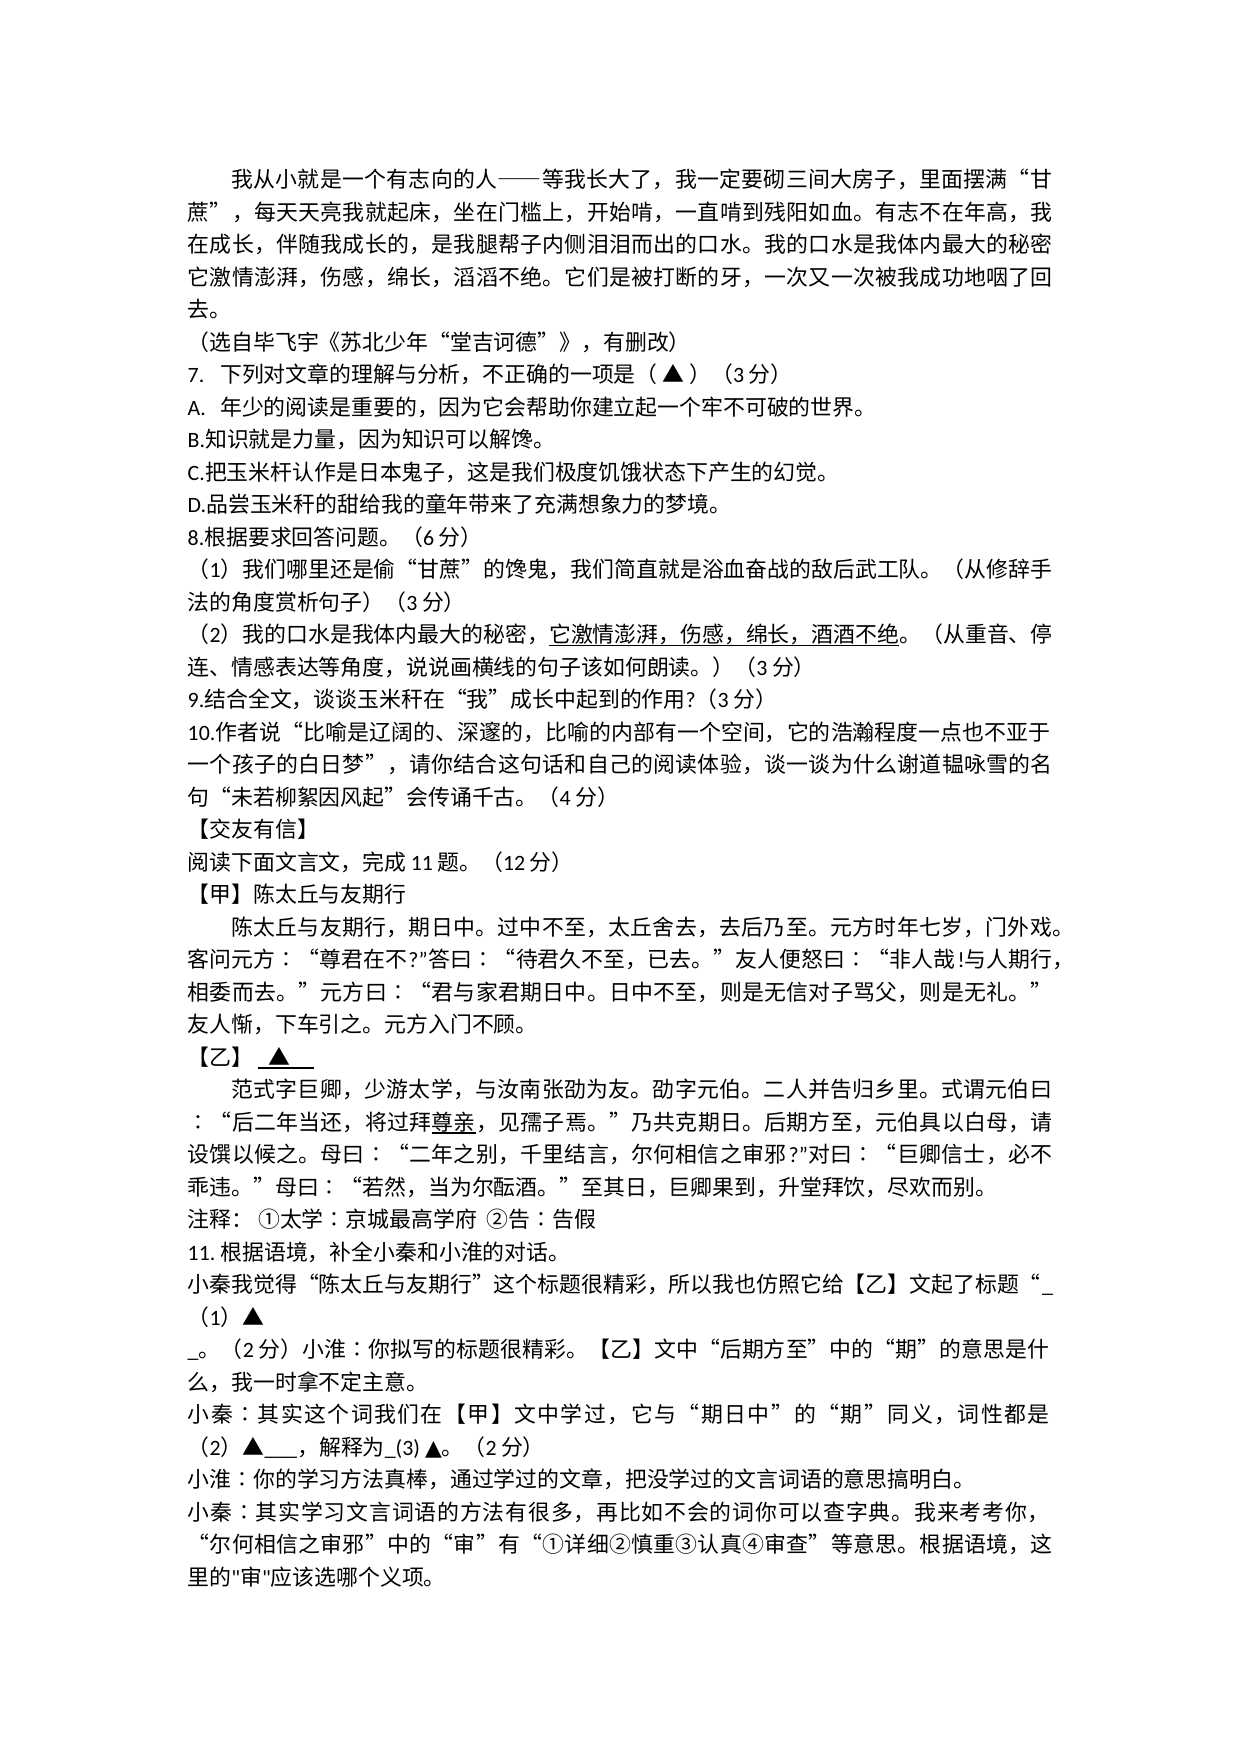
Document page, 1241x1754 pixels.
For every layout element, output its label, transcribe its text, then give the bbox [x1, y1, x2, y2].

text 范式字巨卿，少游太学，与汝南张劭为友。劭字元伯。二人并告归乡里。式谓元伯曰∶“后二年当还，将过拜尊亲，见孺子焉。”乃共克期日。后期方至，元伯具以白母，请设馔以候之。母曰∶“二年之别，千里结言，尔何相信之审邪?”对曰∶“巨卿信士，必不乖违。”母曰∶“若然，当为尔酝酒。”至其日，巨卿果到，升堂拜饮，尽欢而别。 [187, 1072, 1053, 1202]
text 注释： ①太学∶京城最高学府 ②告∶告假 [187, 1202, 1053, 1234]
text 小淮∶你的学习方法真棒，通过学过的文章，把没学过的文言词语的意思搞明白。 [187, 1462, 1053, 1494]
text C.把玉米杆认作是日本鬼子，这是我们极度饥饿状态下产生的幻觉。 [187, 454, 1053, 487]
text 【交友有信】 [187, 812, 1053, 844]
text 【乙】 ▲ [187, 1039, 1053, 1072]
text （1）我们哪里还是偷“甘蔗”的馋鬼，我们简直就是浴血奋战的敌后武工队。（从修辞手法的角度赏析句子）（3分） [187, 552, 1053, 617]
list B.知识就是力量，因为知识可以解馋。 [187, 422, 1053, 454]
text 陈太丘与友期行，期日中。过中不至，太丘舍去，去后乃至。元方时年七岁，门外戏。客问元方∶“尊君在不?”答曰∶“待君久不至，已去。”友人便怒曰∶“非人哉!与人期行，相委而去。”元方曰∶“君与家君期日中。日中不至，则是无信对子骂父，则是无礼。”友人惭，下车引之。元方入门不顾。 [187, 909, 1053, 1039]
text 我从小就是一个有志向的人——等我长大了，我一定要砌三间大房子，里面摆满“甘蔗”，每天天亮我就起床，坐在门槛上，开始啃，一直啃到残阳如血。有志不在年高，我在成长，伴随我成长的，是我腿帮子内侧泪泪而出的口水。我的口水是我体内最大的秘密，它激情澎湃，伤感，绵长，滔滔不绝。它们是被打断的牙，一次又一次被我成功地咽了回去。 [187, 162, 1053, 324]
text （2）我的口水是我体内最大的秘密，它激情澎湃，伤感，绵长，酒酒不绝。（从重音、停连、情感表达等角度，说说画横线的句子该如何朗读。）（3分） [187, 617, 1053, 682]
text 10.作者说“比喻是辽阔的、深邃的，比喻的内部有一个空间，它的浩瀚程度一点也不亚于一个孩子的白日梦”，请你结合这句话和自己的阅读体验，谈一谈为什么谢道韫咏雪的名句“未若柳絮因风起”会传诵千古。（4分） [187, 714, 1053, 812]
list 下列对文章的理解与分析，不正确的一项是（ ▲ ）（3分） [187, 357, 1053, 389]
text 8.根据要求回答问题。（6分） [187, 519, 1053, 552]
text 小秦∶其实这个词我们在【甲】文中学过，它与“期日中”的“期”同义，词性都是（2）▲___，解释为_(3) ▲。（2分） [187, 1397, 1053, 1462]
text （选自毕飞宇《苏北少年“堂吉诃德”》，有删改） [187, 324, 1053, 357]
text 【甲】陈太丘与友期行 [187, 877, 1053, 909]
text 小秦∶其实学习文言词语的方法有很多，再比如不会的词你可以查字典。我来考考你，“尔何相信之审邪”中的“审”有“①详细②慎重③认真④审查”等意思。根据语境，这里的"审"应该选哪个义项。 [187, 1494, 1053, 1592]
text _。（2分）小淮∶你拟写的标题很精彩。【乙】文中“后期方至”中的“期”的意思是什么，我一时拿不定主意。 [187, 1332, 1053, 1397]
text 11. 根据语境，补全小秦和小淮的对话。 [187, 1234, 1053, 1267]
list 年少的阅读是重要的，因为它会帮助你建立起一个牢不可破的世界。 [187, 389, 1053, 422]
text 阅读下面文言文，完成11题。（12分） [187, 844, 1053, 877]
text 小秦我觉得“陈太丘与友期行”这个标题很精彩，所以我也仿照它给【乙】文起了标题“_（1）▲ [187, 1267, 1053, 1332]
text 9.结合全文，谈谈玉米秆在“我”成长中起到的作用?（3分） [187, 682, 1053, 714]
text D.品尝玉米秆的甜给我的童年带来了充满想象力的梦境。 [187, 487, 1053, 519]
